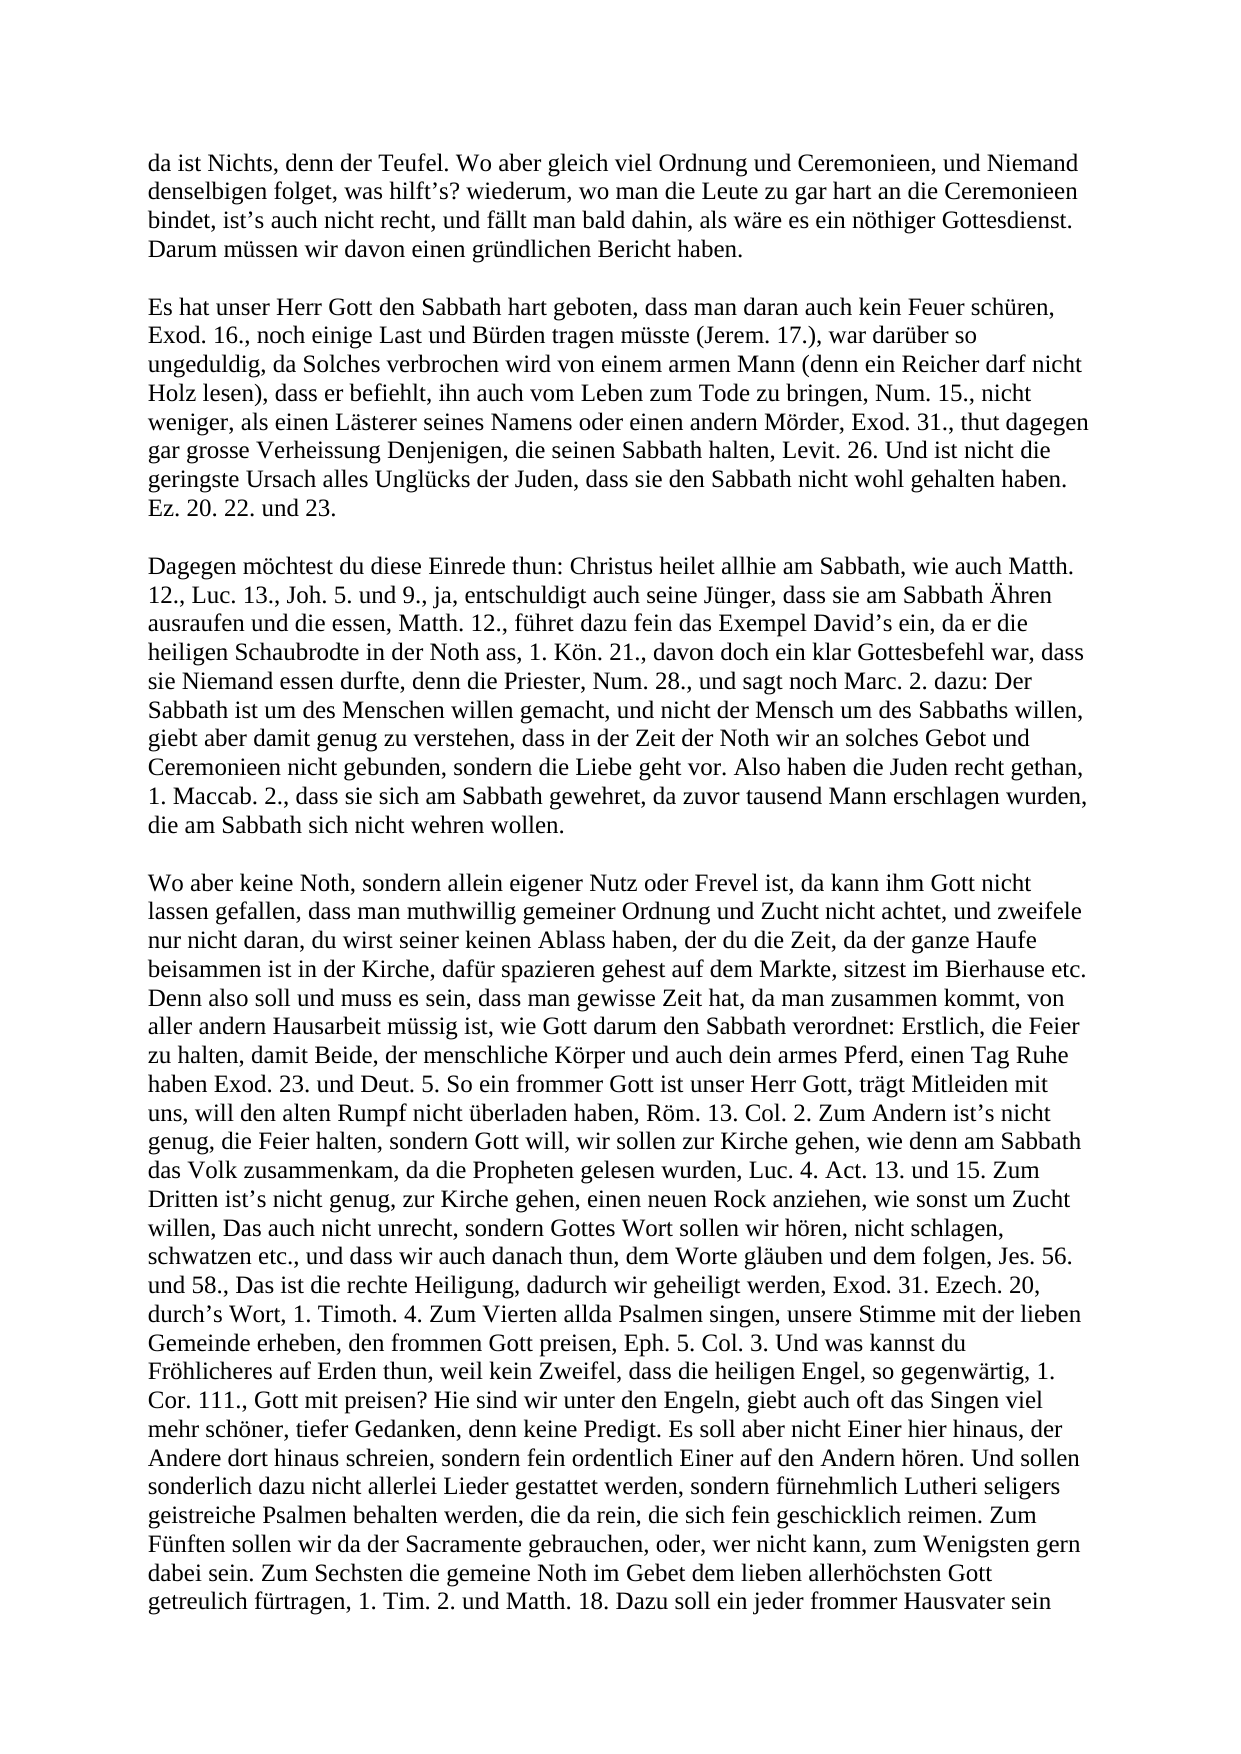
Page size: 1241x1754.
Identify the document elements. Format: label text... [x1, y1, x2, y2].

text Es hat unser Herr Gott den Sabbath hart geboten, dass man daran auch kein Feuer schüren, Exod. 16., noch einige Last und Bürden tragen müsste (Jerem. 17.), war darüber so ungeduldig, da Solches verbrochen wird von einem armen Mann (denn ein Reicher darf nicht Holz lesen), dass er befiehlt, ihn auch vom Leben zum Tode zu bringen, Num. 15., nicht weniger, als einen Lästerer seines Namens oder einen andern Mörder, Exod. 31., thut dagegen gar grosse Verheissung Denjenigen, die seinen Sabbath halten, Levit. 26. Und ist nicht die geringste Ursach alles Unglücks der Juden, dass sie den Sabbath nicht wohl gehalten haben. Ez. 20. 22. und 23. [148, 292, 1093, 522]
text Dagegen möchtest du diese Einrede thun: Christus heilet allhie am Sabbath, wie auch Matth. 12., Luc. 13., Joh. 5. und 9., ja, entschuldigt auch seine Jünger, dass sie am Sabbath Ähren ausraufen und die essen, Matth. 12., führet dazu fein das Exempel David’s ein, da er die heiligen Schaubrodte in der Noth ass, 1. Kön. 21., davon doch ein klar Gottesbefehl war, dass sie Niemand essen durfte, denn die Priester, Num. 28., und sagt noch Marc. 2. dazu: Der Sabbath ist um des Menschen willen gemacht, und nicht der Mensch um des Sabbaths willen, giebt aber damit genug zu verstehen, dass in der Zeit der Noth wir an solches Gebot und Ceremonieen nicht gebunden, sondern die Liebe geht vor. Also haben die Juden recht gethan, 1. Maccab. 2., dass sie sich am Sabbath gewehret, da zuvor tausend Mann erschlagen wurden, die am Sabbath sich nicht wehren wollen. [148, 551, 1093, 838]
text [148, 868, 1093, 1615]
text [148, 148, 1093, 263]
